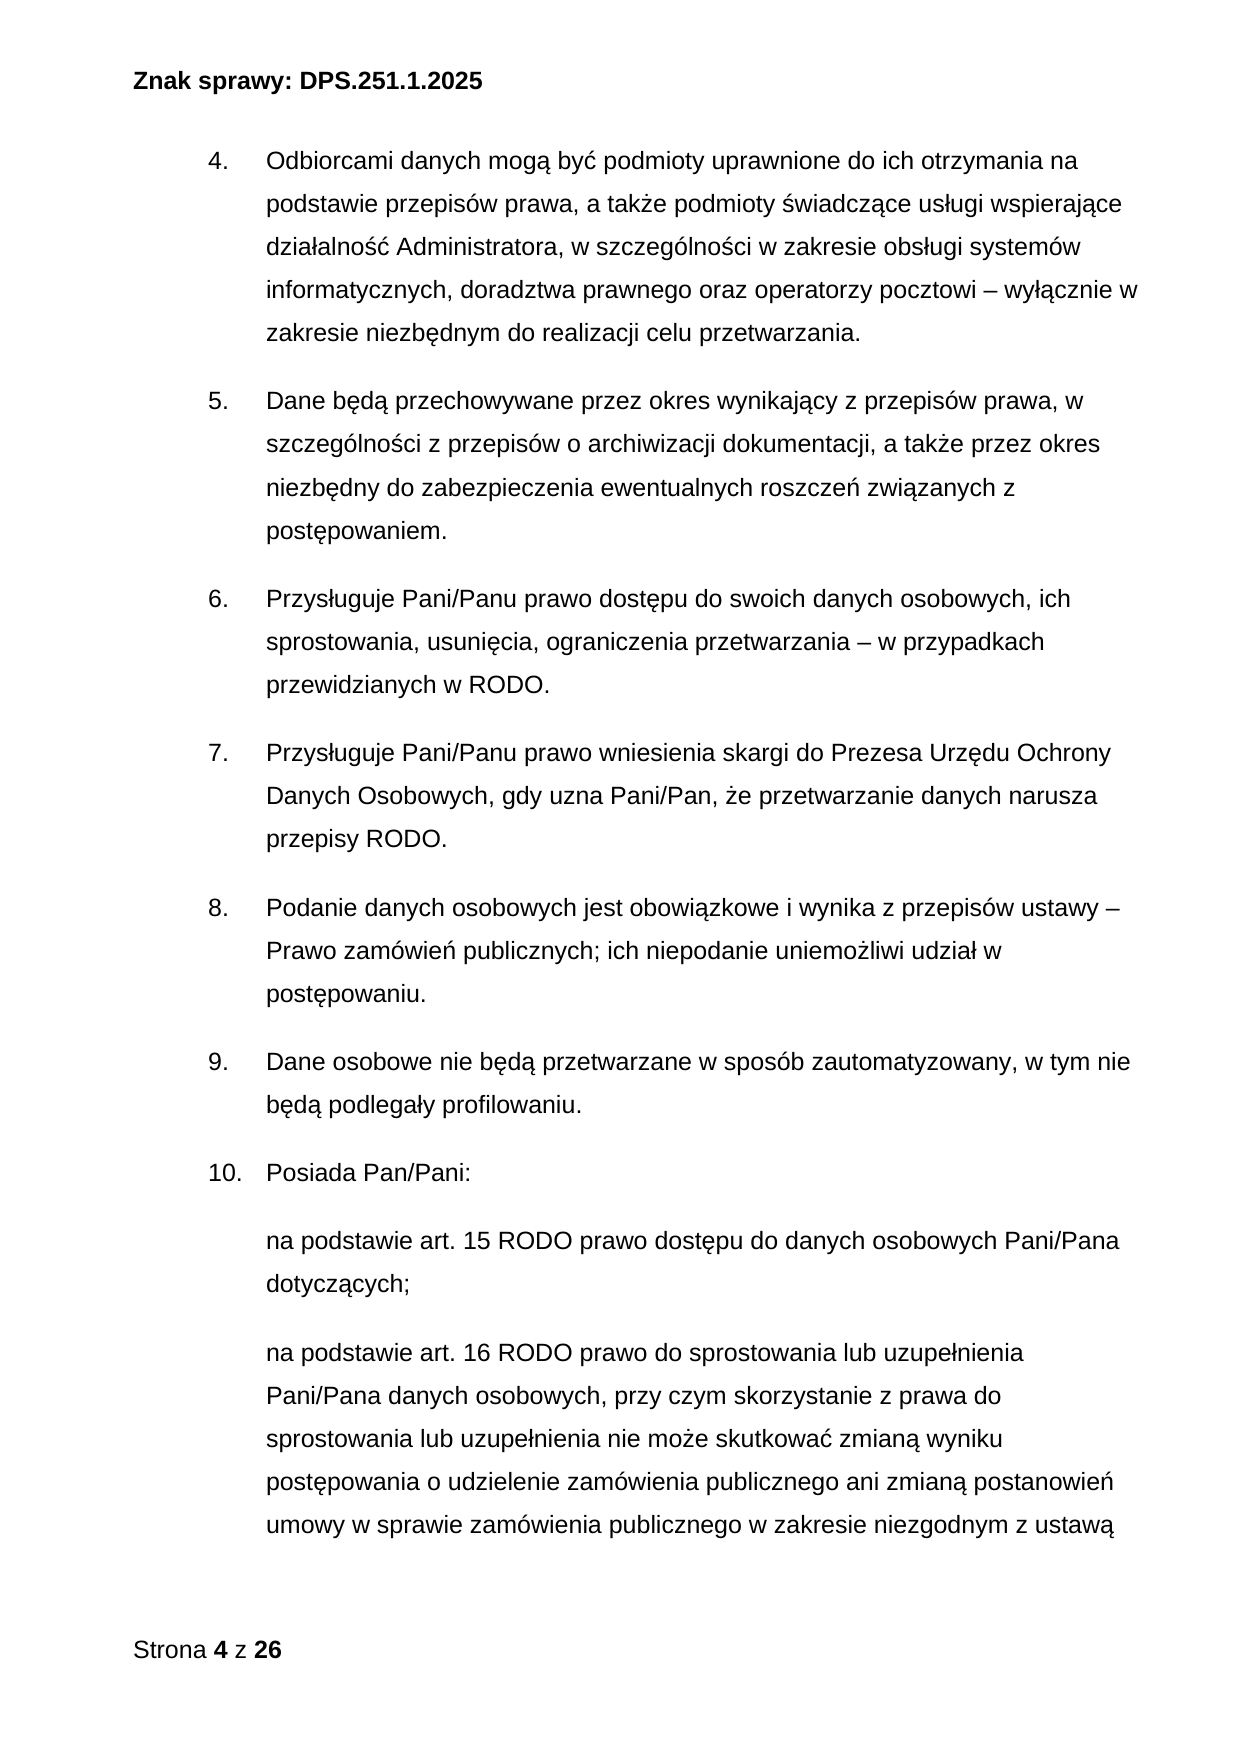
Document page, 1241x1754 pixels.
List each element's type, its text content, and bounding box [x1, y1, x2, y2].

text 7. Przysługuje Pani/Panu prawo wniesienia skargi do Prezesa Urzędu Ochrony Danych Osobowych, gdy uzna Pani/Pan, że przetwarzanie danych narusza przepisy RODO. [208, 738, 1140, 853]
text 9. Dane osobowe nie będą przetwarzane w sposób zautomatyzowany, w tym nie będą podlegały profilowaniu. [208, 1047, 1140, 1119]
text 5. Dane będą przechowywane przez okres wynikający z przepisów prawa, w szczególności z przepisów o archiwizacji dokumentacji, a także przez okres niezbędny do zabezpieczenia ewentualnych roszczeń związanych z postępowaniem. [208, 386, 1140, 544]
text 10. Posiada Pan/Pani: [208, 1158, 1140, 1187]
text 4. Odbiorcami danych mogą być podmioty uprawnione do ich otrzymania na podstawie przepisów prawa, a także podmioty świadczące usługi wspierające działalność Administratora, w szczególności w zakresie obsługi systemów informatycznych, doradztwa prawnego oraz operatorzy pocztowi – wyłącznie w zakresie niezbędnym do realizacji celu przetwarzania. [208, 146, 1140, 347]
text 6. Przysługuje Pani/Panu prawo dostępu do swoich danych osobowych, ich sprostowania, usunięcia, ograniczenia przetwarzania – w przypadkach przewidzianych w RODO. [208, 584, 1140, 699]
text na podstawie art. 15 RODO prawo dostępu do danych osobowych Pani/Pana dotyczących; [266, 1226, 1140, 1298]
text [266, 1338, 1140, 1539]
text 8. Podanie danych osobowych jest obowiązkowe i wynika z przepisów ustawy – Prawo zamówień publicznych; ich niepodanie uniemożliwi udział w postępowaniu. [208, 893, 1140, 1008]
